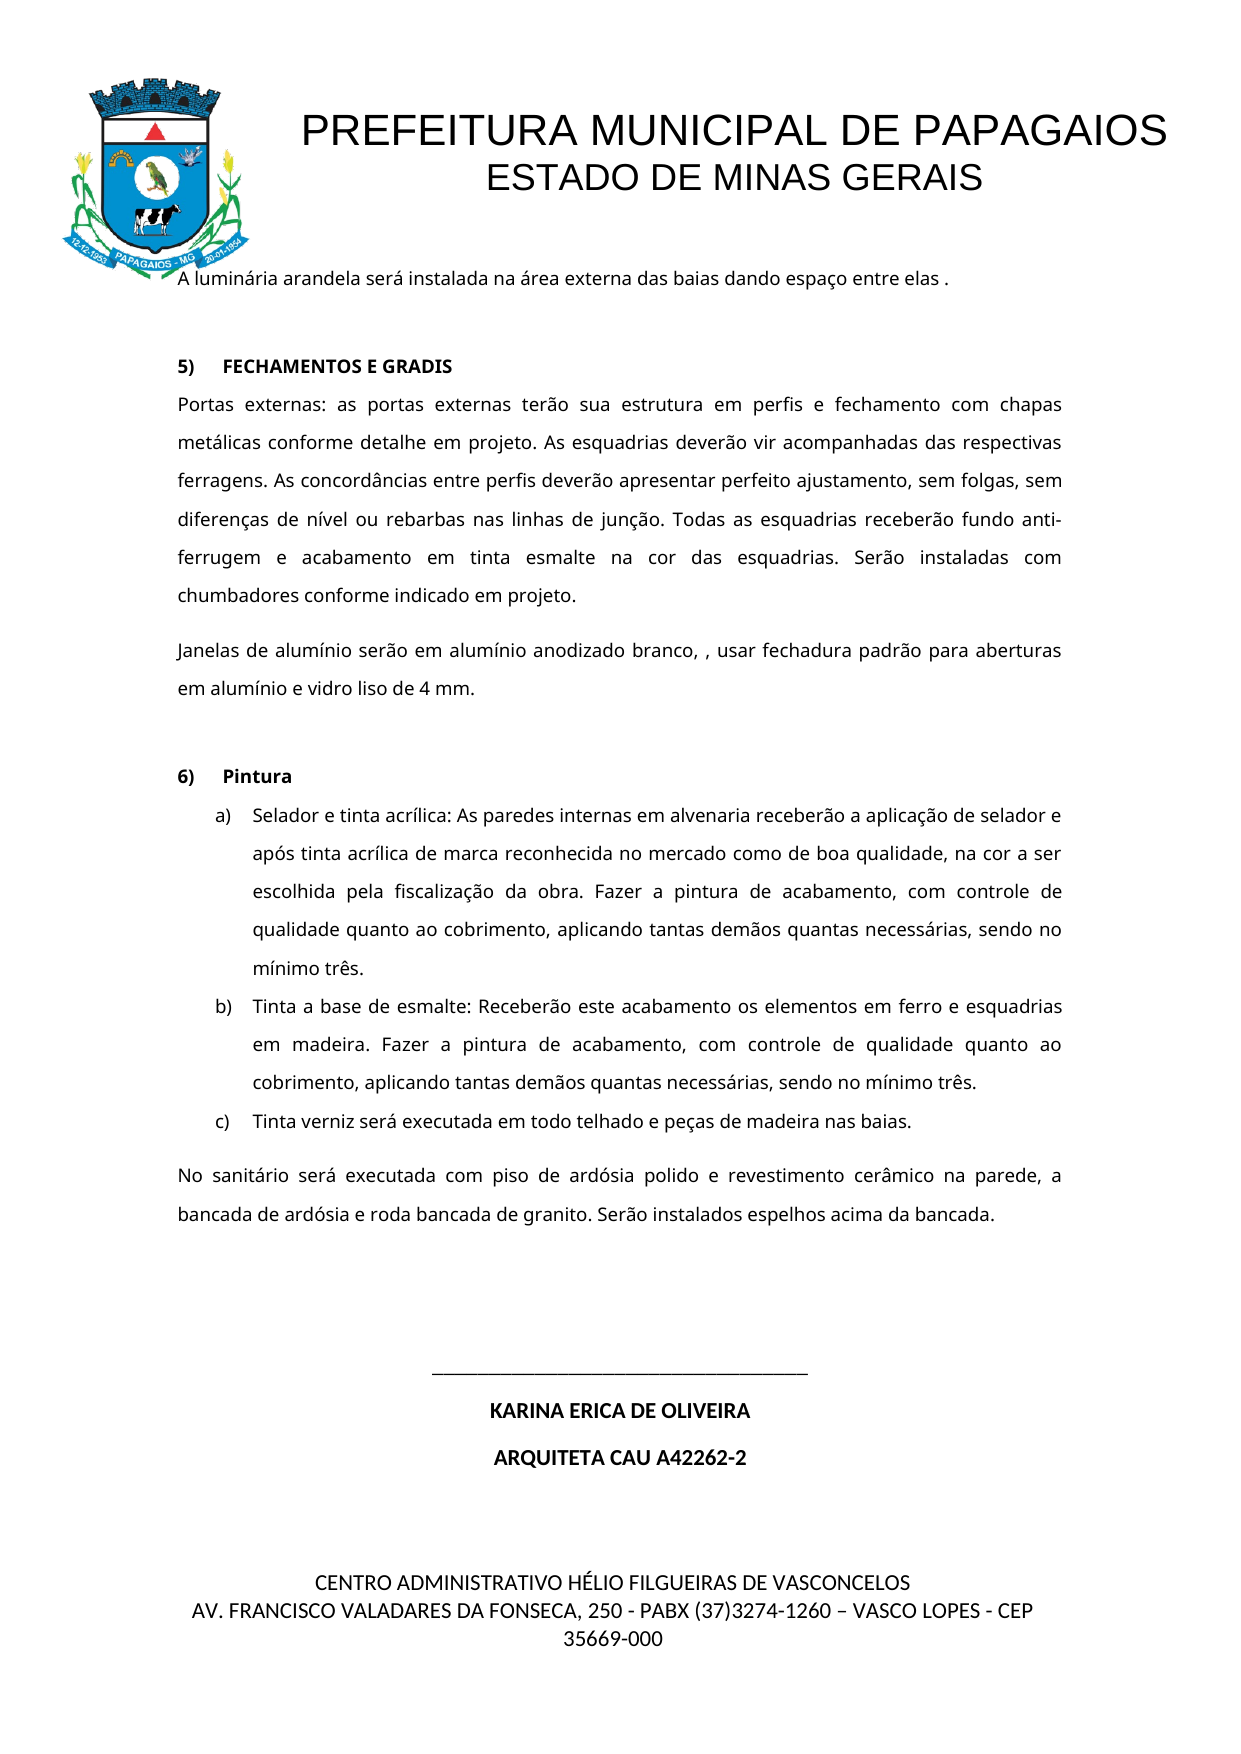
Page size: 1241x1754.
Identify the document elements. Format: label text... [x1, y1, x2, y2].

text A luminária arandela será instalada na área externa das baias dando espaço entre elas . [177, 265, 1063, 290]
text Janelas de alumínio serão em alumínio anodizado branco, , usar fechadura padrão para aberturas em alumínio e vidro liso de 4 mm. [177, 637, 1063, 701]
picture [189, 260, 201, 265]
picture [180, 255, 194, 263]
text ARQUITETA CAU A42262-2 [177, 1443, 1063, 1471]
list Selador e tinta acrílica: As paredes internas em alvenaria receberão a aplicação de selador e após tinta acrílica de marca reconhecida no mercado como de boa qualidade, na cor a ser escolhida pela fiscalização da obra. Fazer a pintura de acabamento, com controle de qualidade quanto ao cobrimento, aplicando tantas demãos quantas necessárias, sendo no mínimo três. [215, 802, 1063, 981]
text KARINA ERICA DE OLIVEIRA [177, 1397, 1063, 1424]
picture [163, 261, 171, 267]
picture [226, 240, 241, 250]
subtitle Pintura [177, 764, 1063, 789]
text _________________________________ [177, 1350, 1063, 1378]
picture [206, 256, 214, 262]
text No sanitário será executada com piso de ardósia polido e revestimento cerâmico na parede, a bancada de ardósia e roda bancada de granito. Serão instalados espelhos acima da bancada. [177, 1163, 1063, 1227]
subtitle FECHAMENTOS E GRADIS [177, 353, 1063, 379]
text Portas externas: as portas externas terão sua estrutura em perfis e fechamento com chapas metálicas conforme detalhe em projeto. As esquadrias deverão vir acompanhadas das respectivas ferragens. As concordâncias entre perfis deverão apresentar perfeito ajustamento, sem folgas, sem diferenças de nível ou rebarbas nas linhas de junção. Todas as esquadrias receberão fundo anti-ferrugem e acabamento em tinta esmalte na cor das esquadrias. Serão instaladas com chumbadores conforme indicado em projeto. [177, 391, 1063, 608]
picture [61, 73, 251, 281]
list Tinta verniz será executada em todo telhado e peças de madeira nas baias. [215, 1108, 1063, 1133]
list Tinta a base de esmalte: Receberão este acabamento os elementos em ferro e esquadrias em madeira. Fazer a pintura de acabamento, com controle de qualidade quanto ao cobrimento, aplicando tantas demãos quantas necessárias, sendo no mínimo três. [215, 993, 1063, 1095]
